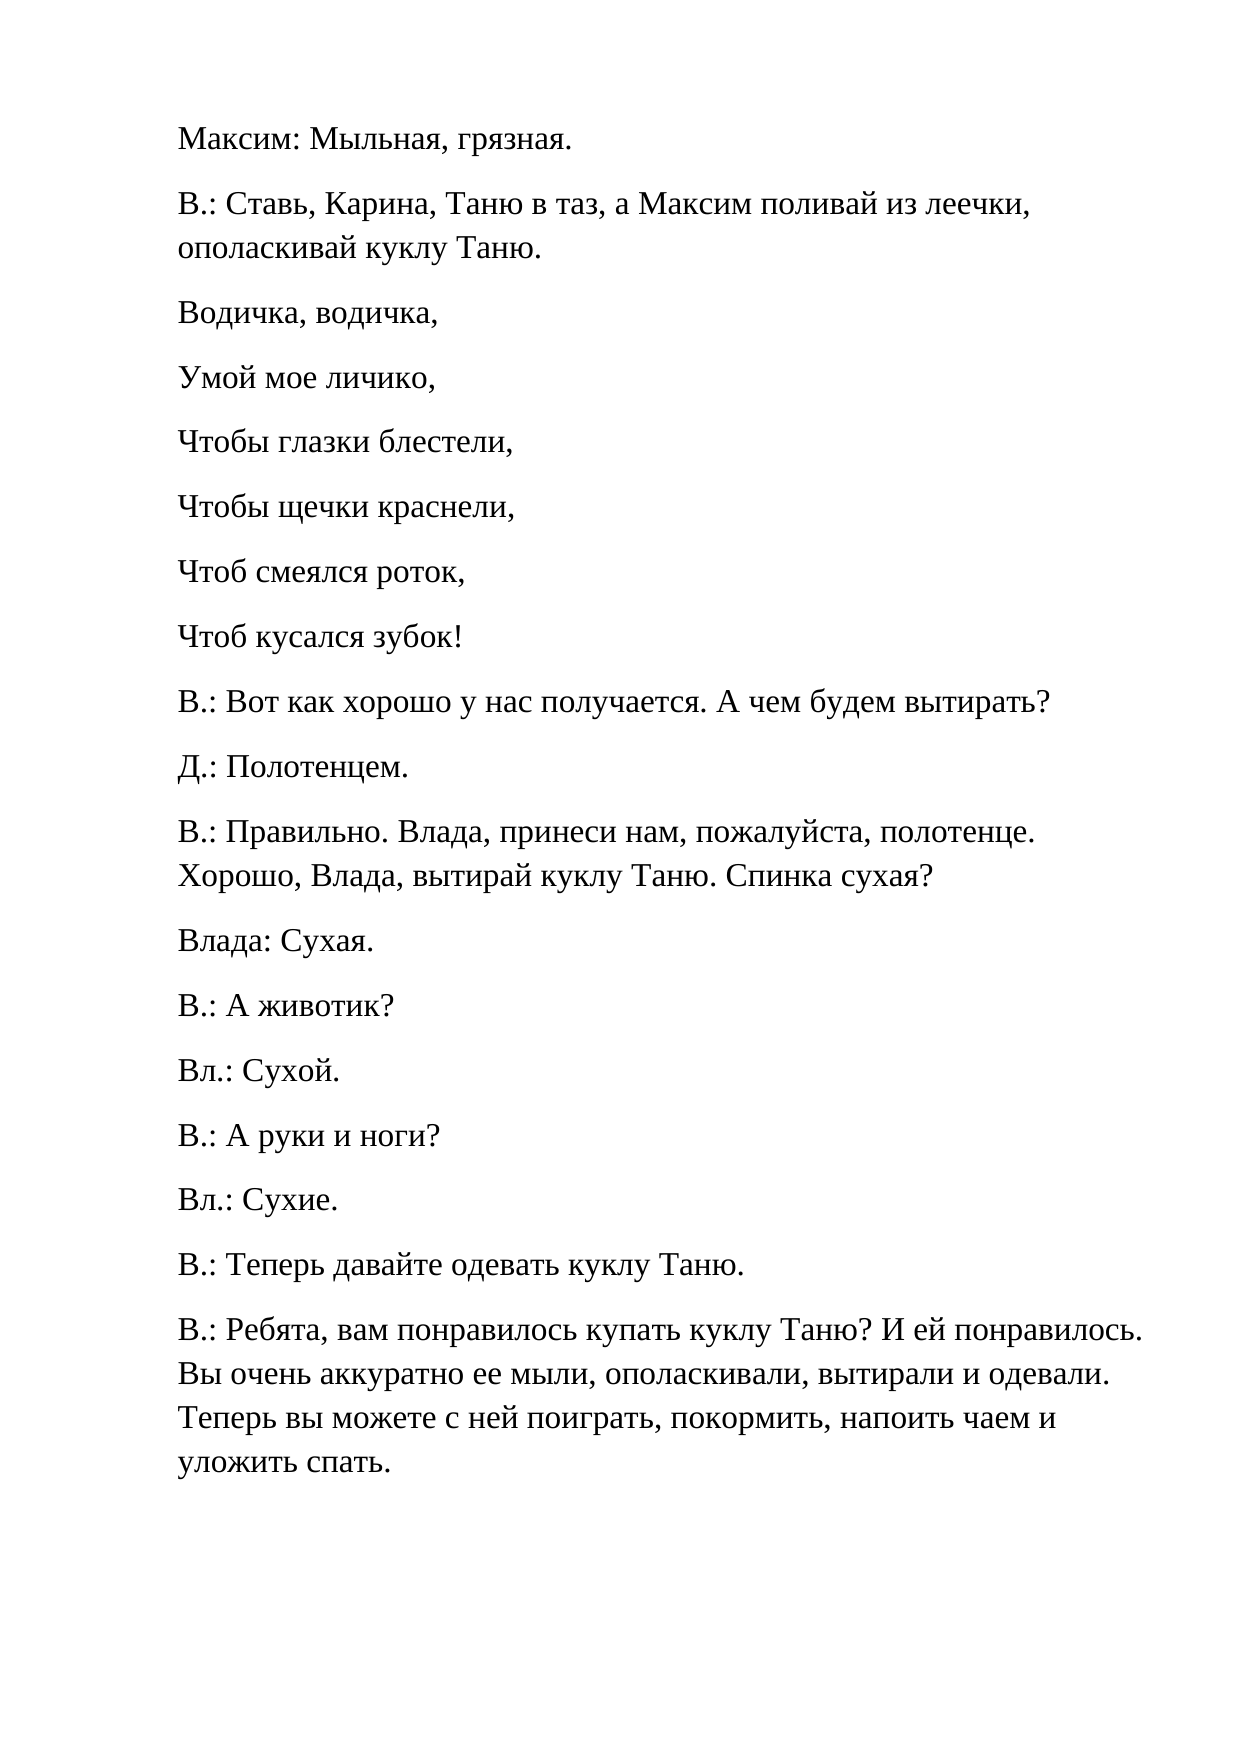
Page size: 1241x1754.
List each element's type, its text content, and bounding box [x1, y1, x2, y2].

text В.: А животик? [177, 985, 1152, 1023]
text Чтобы щечки краснели, [177, 487, 1152, 525]
text Водичка, водичка, [177, 292, 1152, 330]
text В.: Ставь, Карина, Таню в таз, а Максим поливай из леечки, ополаскивай куклу Таню. [177, 183, 1152, 265]
text В.: Вот как хорошо у нас получается. А чем будем вытирать? [177, 681, 1152, 720]
text Вл.: Сухой. [177, 1050, 1152, 1088]
text Д.: Полотенцем. [177, 746, 1152, 784]
text Максим: Мыльная, грязная. [177, 118, 1152, 156]
text Чтобы глазки блестели, [177, 422, 1152, 460]
text В.: Теперь давайте одевать куклу Таню. [177, 1244, 1152, 1283]
text В.: Правильно. Влада, принеси нам, пожалуйста, полотенце. Хорошо, Влада, вытирай куклу Таню. Спинка сухая? [177, 811, 1152, 893]
text Вл.: Сухие. [177, 1180, 1152, 1218]
text В.: А руки и ноги? [177, 1115, 1152, 1153]
text Чтоб кусался зубок! [177, 616, 1152, 655]
text Чтоб смеялся роток, [177, 552, 1152, 590]
text Умой мое личико, [177, 357, 1152, 395]
text В.: Ребята, вам понравилось купать куклу Таню? И ей понравилось. Вы очень аккуратно ее мыли, ополаскивали, вытирали и одевали. Теперь вы можете с ней поиграть, покормить, напоить чаем и уложить спать. [177, 1309, 1152, 1480]
text Влада: Сухая. [177, 920, 1152, 958]
